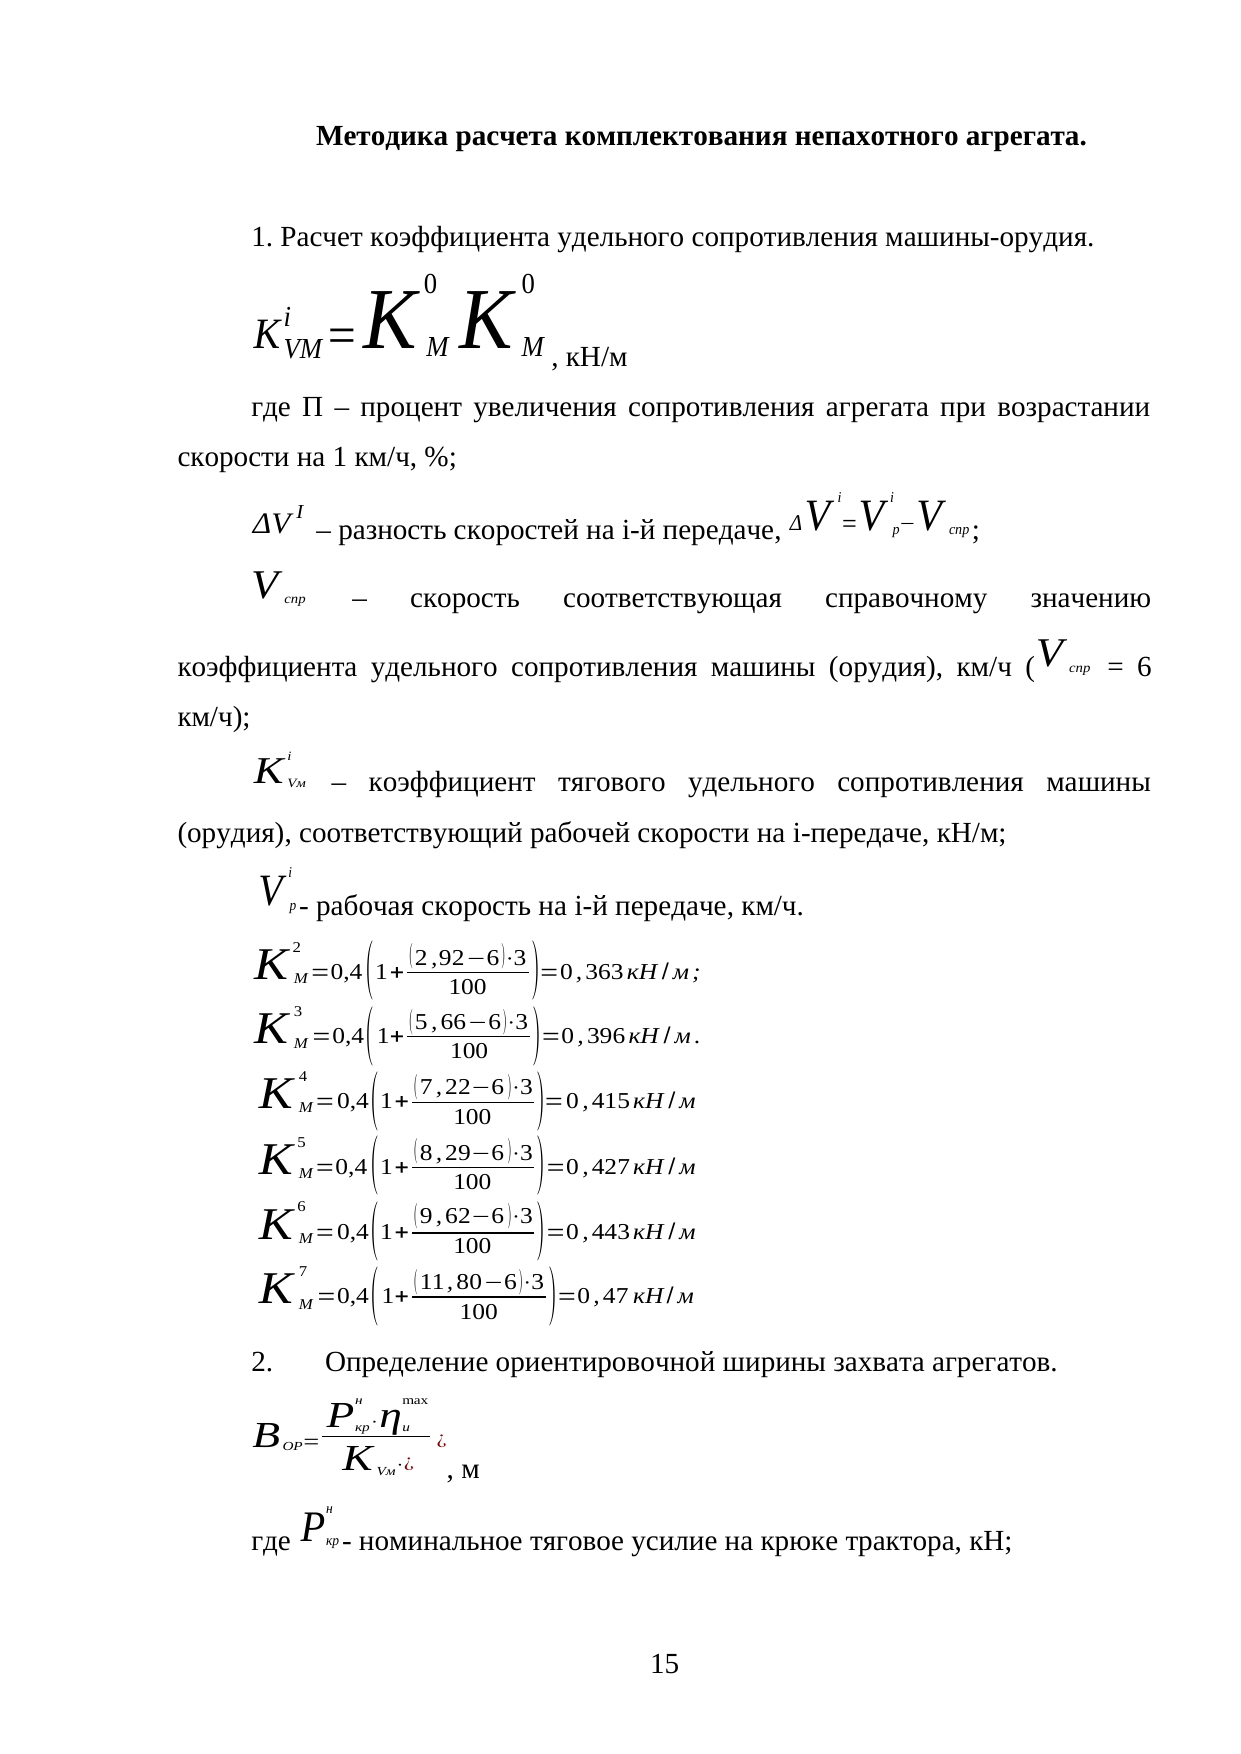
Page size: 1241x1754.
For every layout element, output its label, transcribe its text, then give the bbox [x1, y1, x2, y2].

text , кН/м [177, 269, 1152, 372]
text - рабочая скорость на i-й передаче, км/ч. [177, 865, 1152, 921]
text 2. Определение ориентировочной ширины захвата агрегатов. [177, 1344, 1152, 1377]
text – разность скоростей на i-й передаче, ; [177, 489, 1152, 546]
text Методика расчета комплектования непахотного агрегата. [177, 118, 1152, 152]
text – скорость соответствующая справочному значению коэффициента удельного сопротивления машины (орудия), км/ч ( = ); [177, 563, 1152, 733]
text , м [177, 1394, 1152, 1485]
text где - номинальное тяговое усилие на крюке трактора, кН; [177, 1502, 1152, 1556]
text где П – процент увеличения сопротивления агрегата при возрастании скорости на 1 км/ч, %; [177, 389, 1152, 473]
text – коэффициент тягового удельного сопротивления машины (орудия), соответствующий рабочей скорости на i-передаче, кН/м; [177, 749, 1152, 848]
text 1. Расчет коэффициента удельного сопротивления машины-орудия. [177, 219, 1152, 252]
